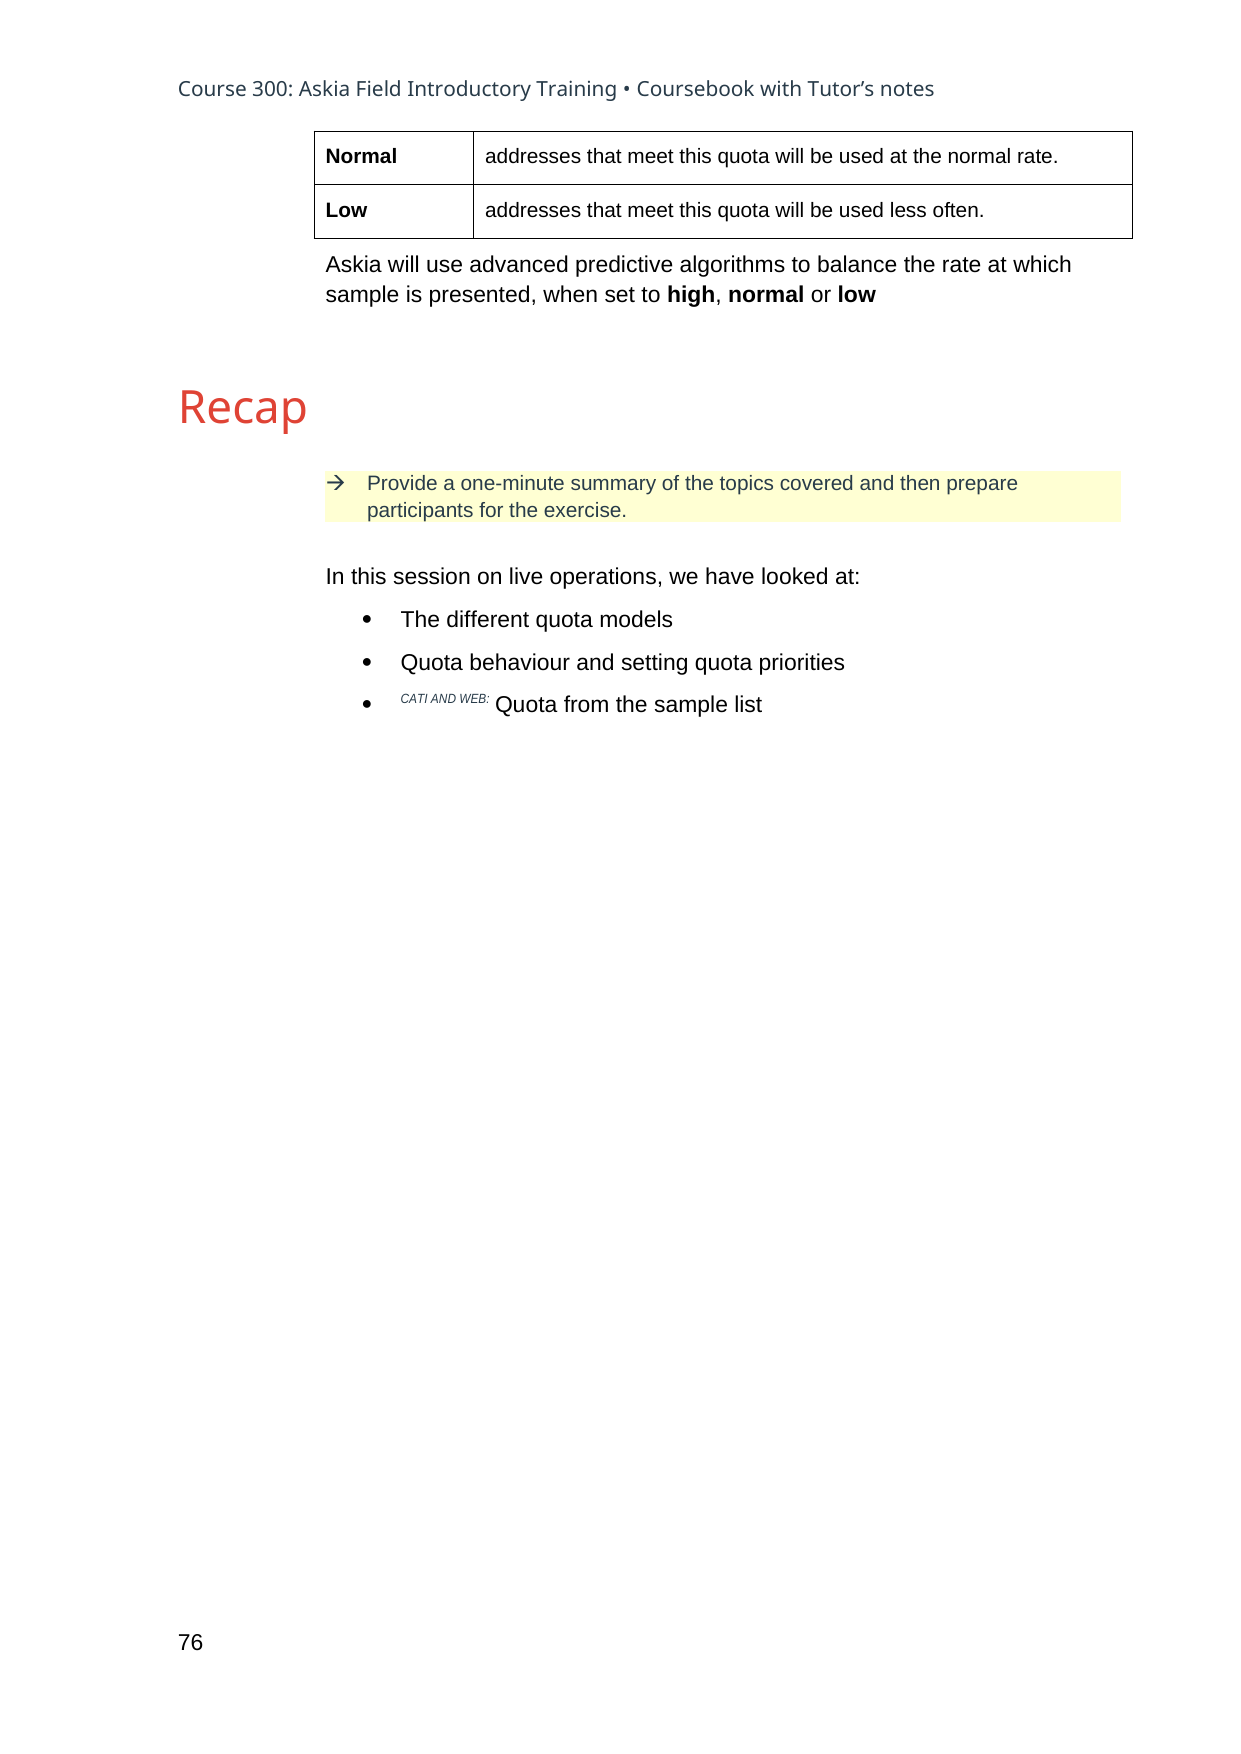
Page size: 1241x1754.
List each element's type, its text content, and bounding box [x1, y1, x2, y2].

table_cell addresses that meet this quota will be used at the normal rate. [474, 132, 1132, 184]
table_cell addresses that meet this quota will be used less often. [474, 185, 1132, 238]
list CATI and Web: Quota from the sample list [363, 691, 1121, 718]
list The different quota models [363, 606, 1121, 632]
table_cell Low [315, 185, 473, 238]
list Quota behaviour and setting quota priorities [363, 649, 1121, 675]
table_cell Normal [315, 132, 473, 184]
text In this session on live operations, we have looked at: [325, 563, 1121, 590]
subtitle Recap [178, 374, 1121, 436]
list Provide a one-minute summary of the topics covered and then prepare participants for the exercise. [325, 471, 1121, 522]
text Askia will use advanced predictive algorithms to balance the rate at which sample is presented, when set to high, normal or low [325, 251, 1121, 308]
